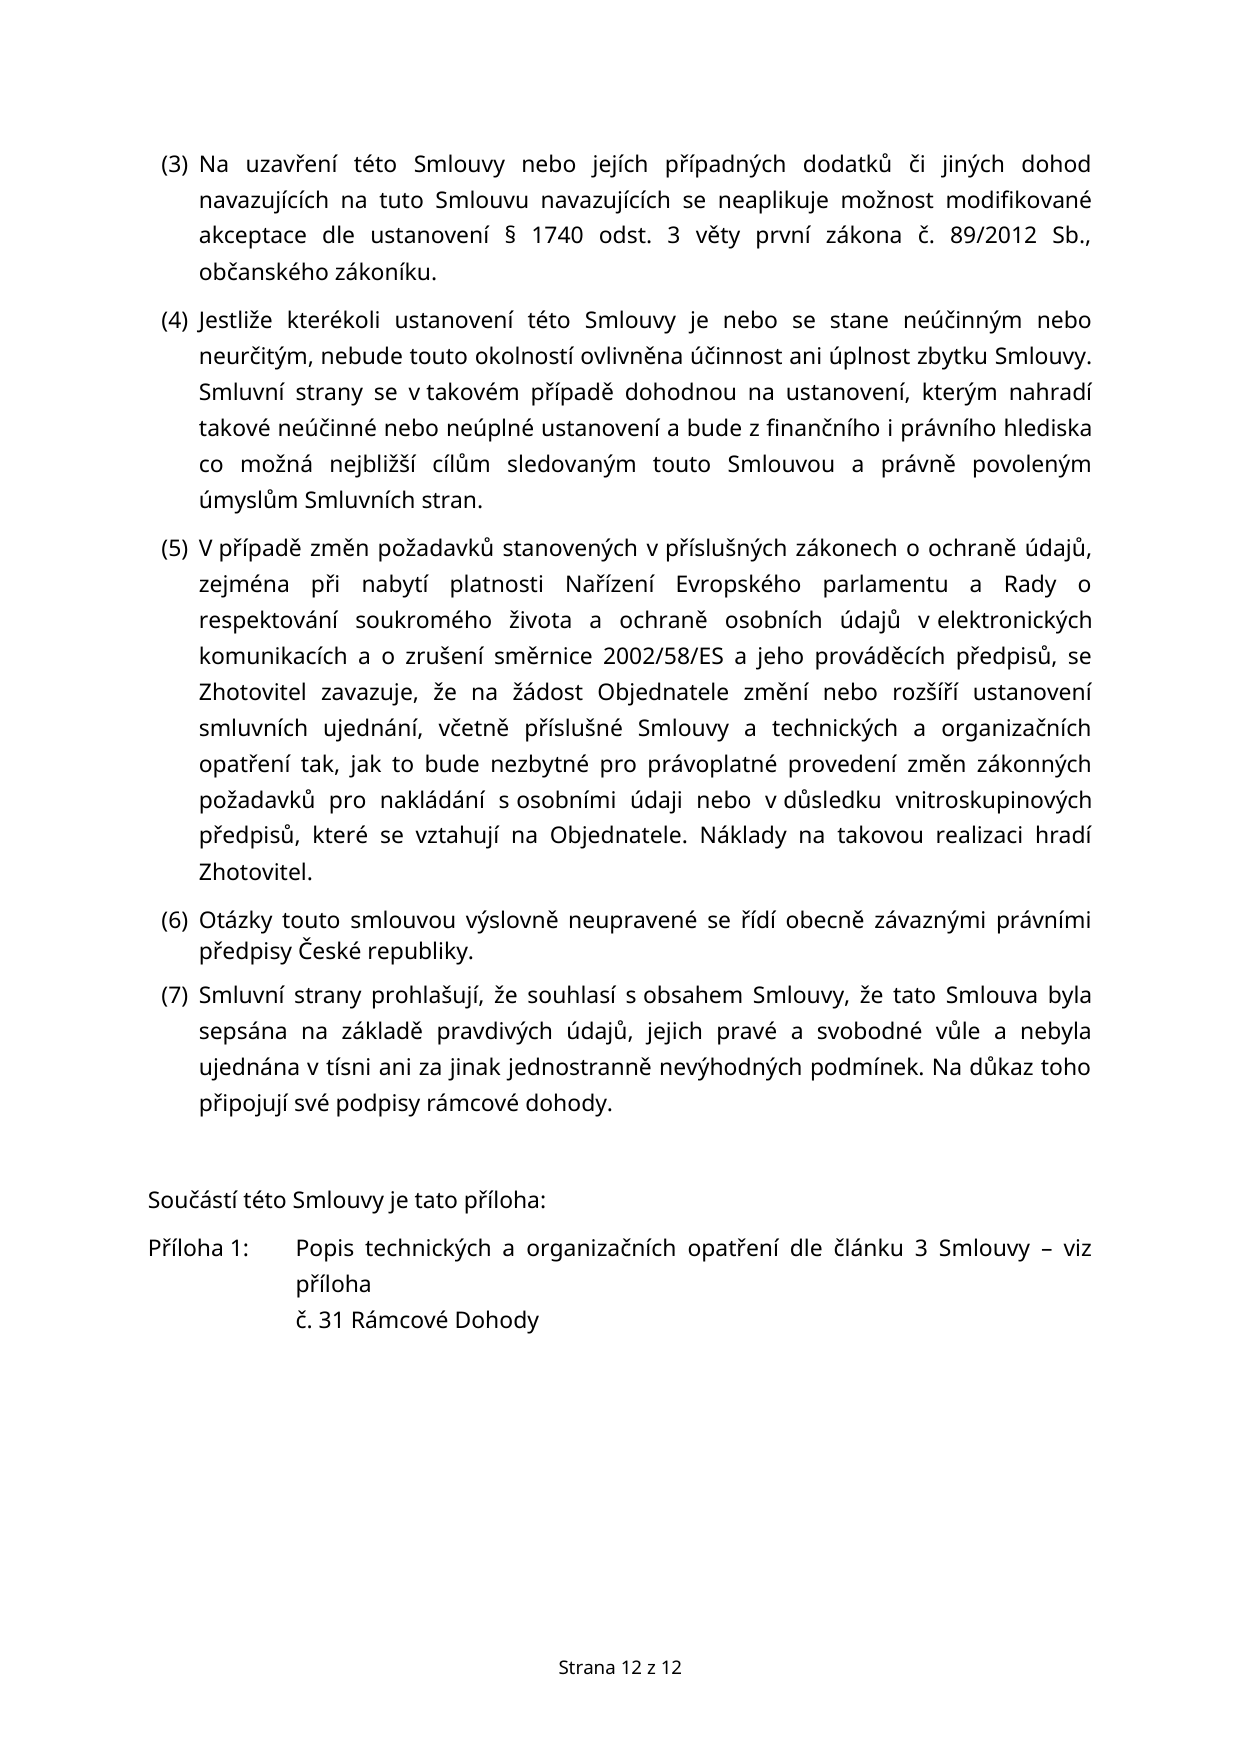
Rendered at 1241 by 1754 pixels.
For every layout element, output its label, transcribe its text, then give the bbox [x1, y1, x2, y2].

list Smluvní strany prohlašují, že souhlasí s obsahem Smlouvy, že tato Smlouva byla sepsána na základě pravdivých údajů, jejich pravé a svobodné vůle a nebyla ujednána v tísni ani za jinak jednostranně nevýhodných podmínek. Na důkaz toho připojují své podpisy rámcové dohody. [161, 979, 1093, 1118]
list Na uzavření této Smlouvy nebo jejích případných dodatků či jiných dohod navazujících na tuto Smlouvu navazujících se neaplikuje možnost modifikované akceptace dle ustanovení § 1740 odst. 3 věty první zákona č. 89/2012 Sb., občanského zákoníku. [161, 148, 1093, 287]
list Jestliže kterékoli ustanovení této Smlouvy je nebo se stane neúčinným nebo neurčitým, nebude touto okolností ovlivněna účinnost ani úplnost zbytku Smlouvy. Smluvní strany se v takovém případě dohodnou na ustanovení, kterým nahradí takové neúčinné nebo neúplné ustanovení a bude z finančního i právního hlediska co možná nejbližší cílům sledovaným touto Smlouvou a právně povoleným úmyslům Smluvních stran. [161, 304, 1093, 515]
list Otázky touto smlouvou výslovně neupravené se řídí obecně závaznými právními předpisy České republiky. [161, 904, 1093, 966]
list Součástí této Smlouvy je tato příloha: [148, 1183, 1093, 1215]
list Příloha 1: Popis technických a organizačních opatření dle článku 3 Smlouvy – viz příloha č. 31 Rámcové Dohody [148, 1232, 1093, 1335]
list V případě změn požadavků stanovených v příslušných zákonech o ochraně údajů, zejména při nabytí platnosti Nařízení Evropského parlamentu a Rady o respektování soukromého života a ochraně osobních údajů v elektronických komunikacích a o zrušení směrnice 2002/58/ES a jeho prováděcích předpisů, se Zhotovitel zavazuje, že na žádost Objednatele změní nebo rozšíří ustanovení smluvních ujednání, včetně příslušné Smlouvy a technických a organizačních opatření tak, jak to bude nezbytné pro právoplatné provedení změn zákonných požadavků pro nakládání s osobními údaji nebo v důsledku vnitroskupinových předpisů, které se vztahují na Objednatele. Náklady na takovou realizaci hradí Zhotovitel. [161, 532, 1093, 887]
